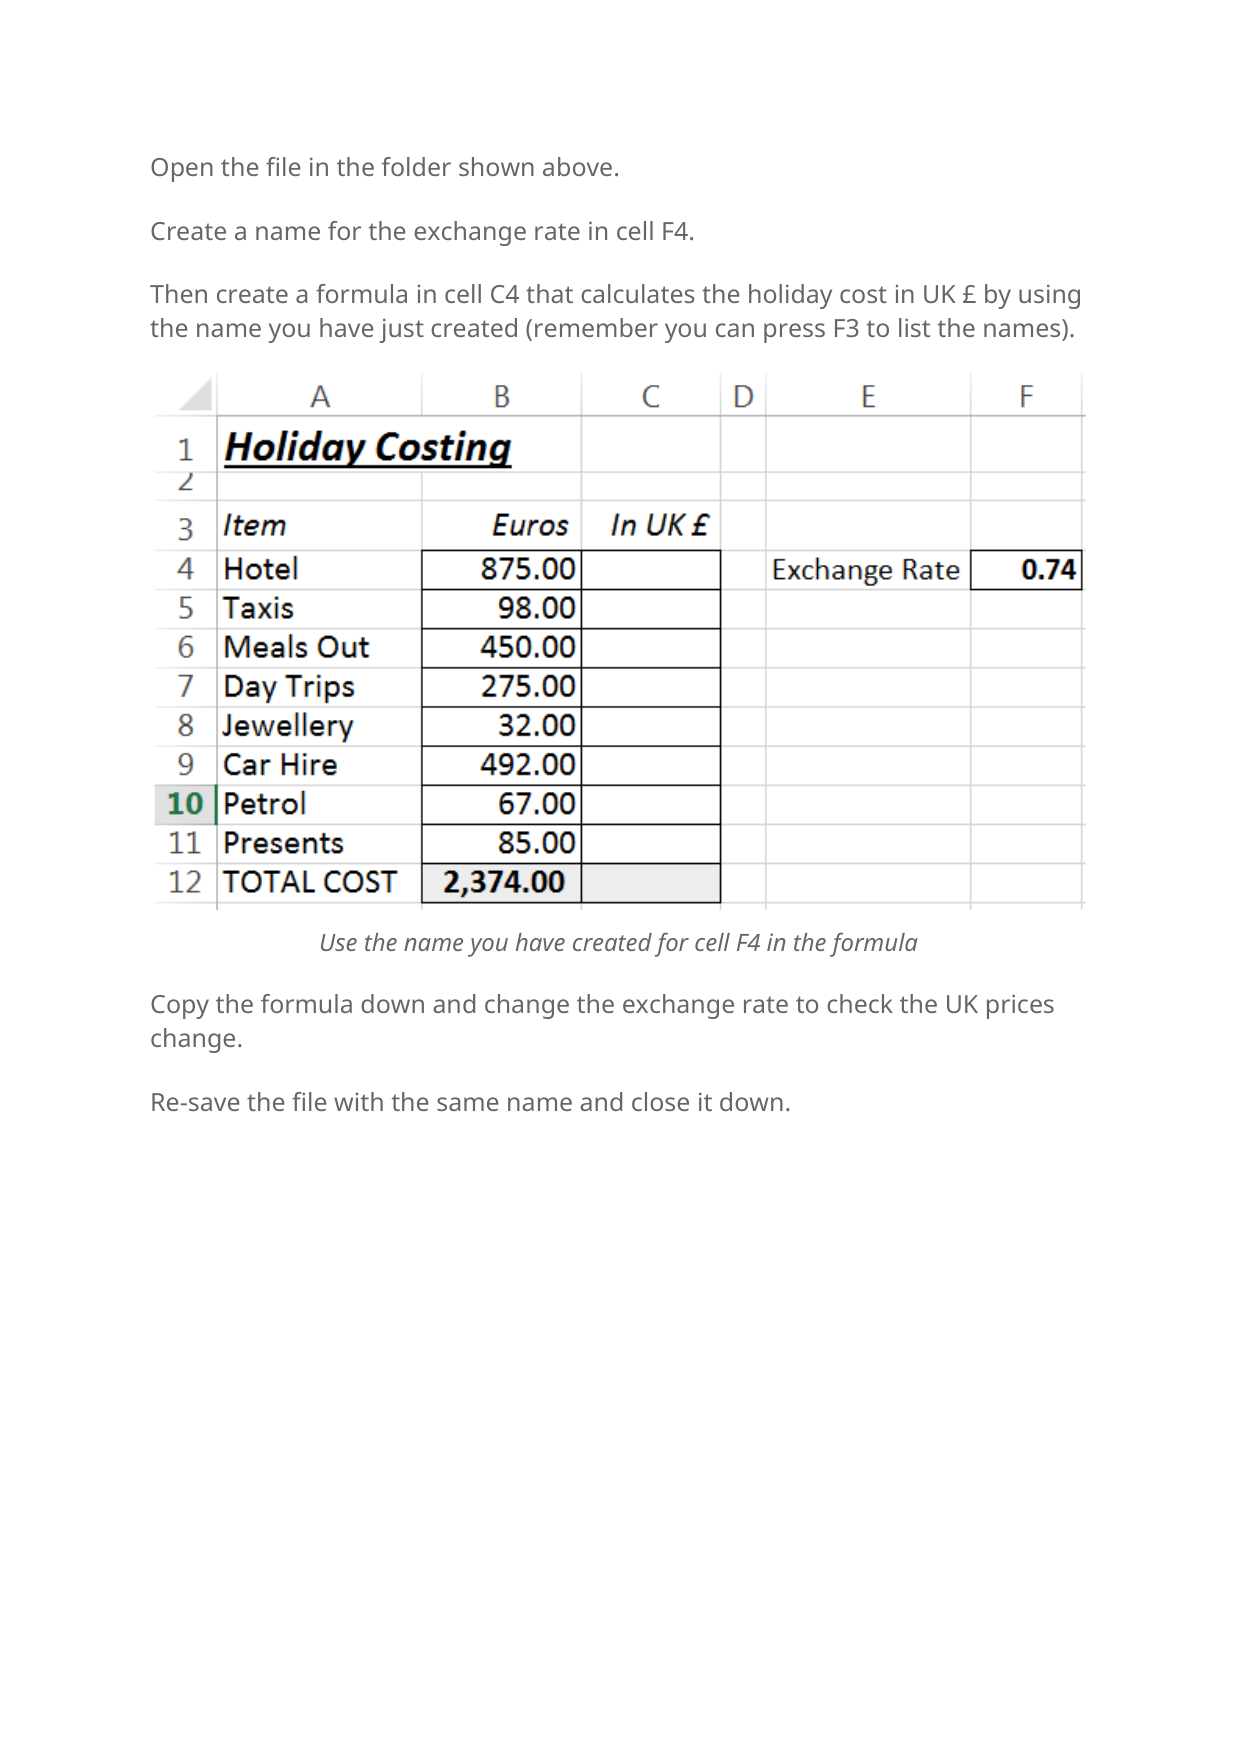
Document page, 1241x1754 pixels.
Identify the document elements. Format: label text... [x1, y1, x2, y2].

text Create a name for the exchange rate in cell F4. [150, 213, 1090, 247]
text Copy the formula down and change the exchange rate to check the UK prices change. [150, 987, 1090, 1055]
picture [154, 373, 1086, 910]
text Re-save the file with the same name and close it down. [150, 1084, 1090, 1118]
text Open the file in the folder shown above. [150, 150, 1090, 184]
text Then create a formula in cell C4 that calculates the holiday cost in UK £ by using the name you have just created (remember you can press F3 to list the names). [150, 276, 1090, 344]
text Use the name you have created for cell F4 in the formula [150, 925, 1090, 958]
